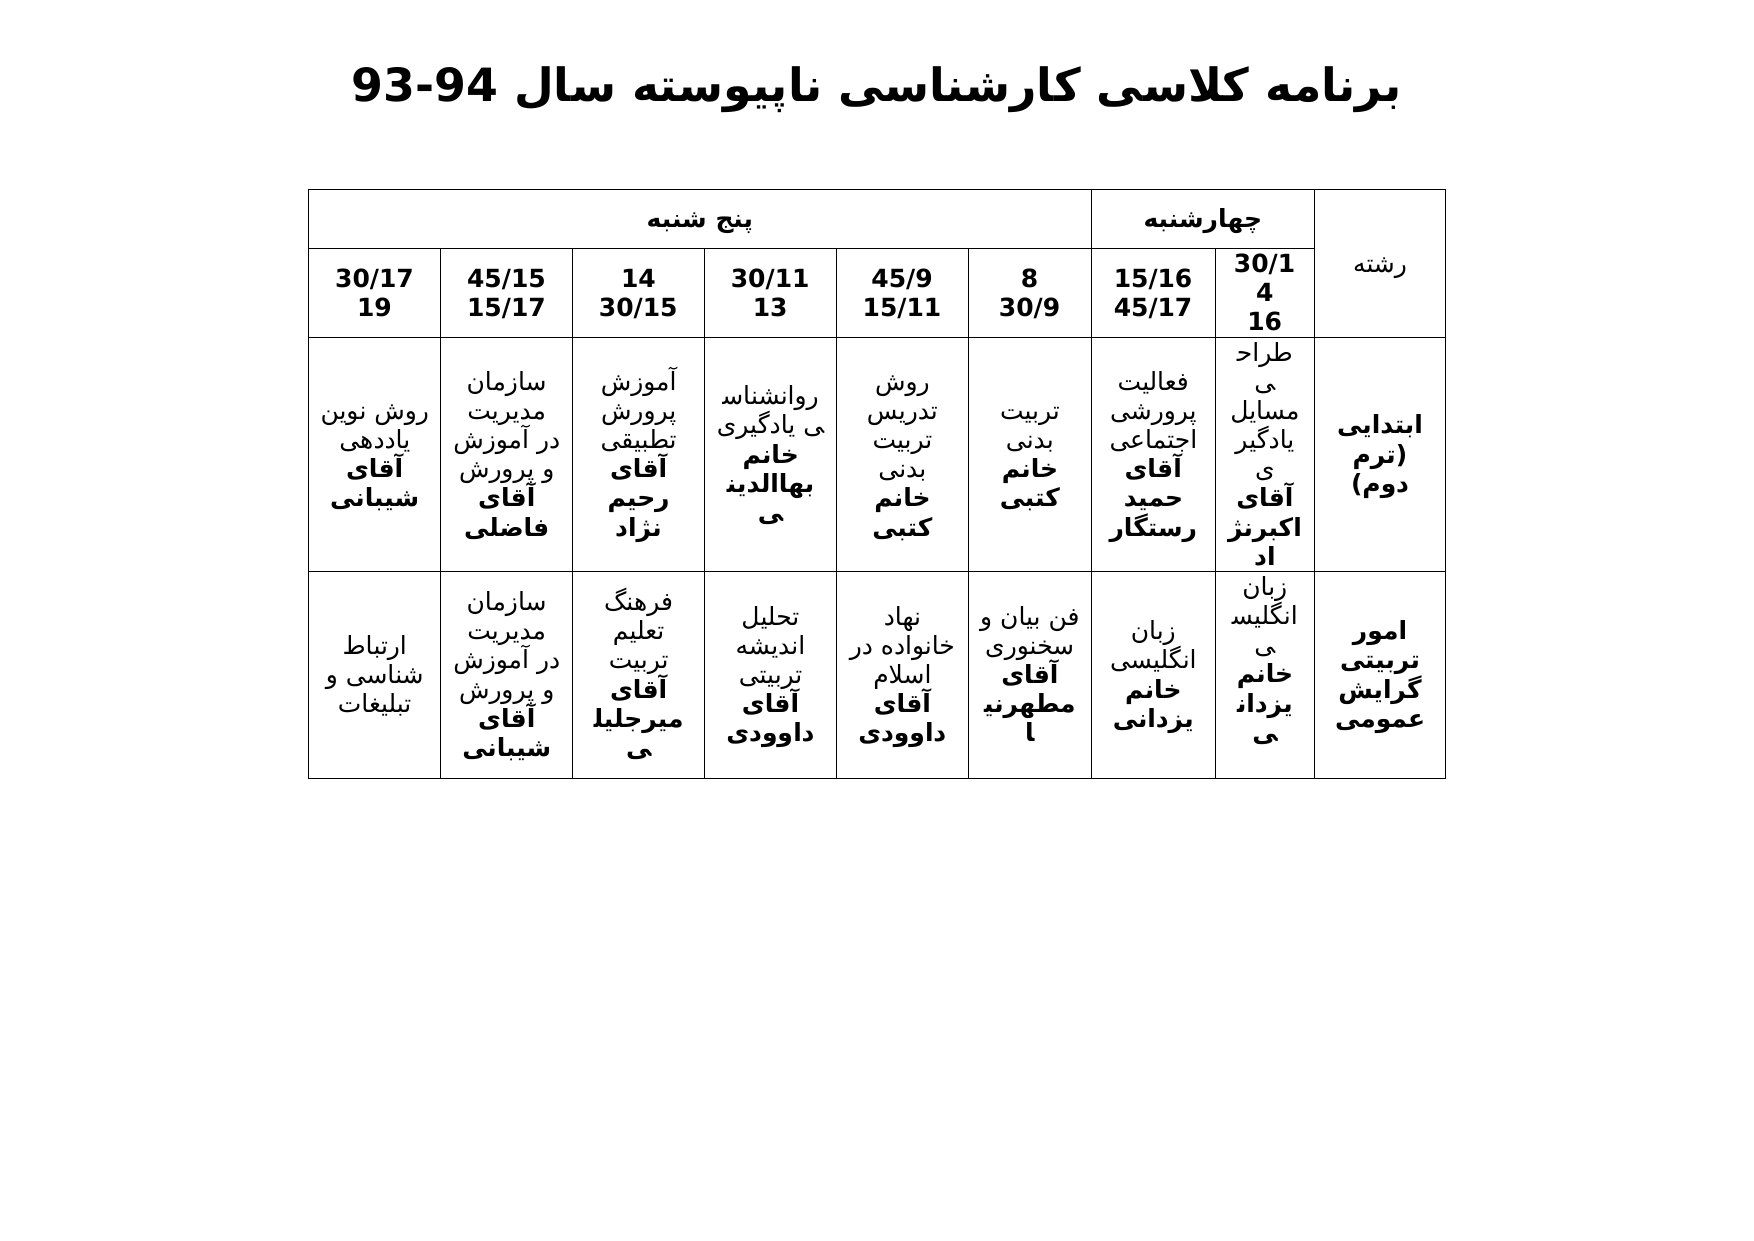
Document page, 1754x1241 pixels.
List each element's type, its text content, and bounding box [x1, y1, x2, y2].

table_cell فرهنگ تعلیم تربیت آقای میرجلیلی [573, 572, 704, 778]
table_cell سازمان مدیریت در آموزش و پرورش آقای فاضلی [441, 338, 572, 571]
table_header پنج شنبه [309, 190, 1091, 248]
table_header رشته [1315, 190, 1445, 337]
table_cell 30/17 19 [309, 249, 440, 337]
table_cell فن بیان و سخنوری آقای مطهرنیا [969, 572, 1091, 778]
table_cell ابتدایی (ترم دوم) [1315, 338, 1445, 571]
table_cell 45/15 15/17 [441, 249, 572, 337]
table_cell زبان انگلیسی خانم یزدانی [1216, 572, 1314, 778]
table_cell 45/9 15/11 [837, 249, 968, 337]
table_cell روانشناسی یادگیری خانم بهاالدینی [705, 338, 836, 571]
table_cell روش نوین یاددهی آقای شیبانی [309, 338, 440, 571]
text برنامه کلاسی کارشناسی ناپیوسته سال 94-93 [59, 59, 1695, 112]
table_cell 8 30/9 [969, 249, 1091, 337]
table_cell 30/14 16 [1216, 249, 1314, 337]
table_cell تحلیل اندیشه تربیتی آقای داوودی [705, 572, 836, 778]
table_cell 14 30/15 [573, 249, 704, 337]
table_cell فعالیت پرورشی اجتماعی آقای حمید رستگار [1092, 338, 1215, 571]
table_header چهارشنبه [1092, 190, 1314, 248]
table_cell سازمان مدیریت در آموزش و پرورش آقای شیبانی [441, 572, 572, 778]
table_cell 30/11 13 [705, 249, 836, 337]
table_cell زبان انگلیسی خانم یزدانی [1092, 572, 1215, 778]
table_cell امور تربیتی گرایش عمومی [1315, 572, 1445, 778]
table_cell آموزش پرورش تطبیقی آقای رحیم نژاد [573, 338, 704, 571]
table_cell 15/16 45/17 [1092, 249, 1215, 337]
table_cell نهاد خانواده در اسلام آقای داوودی [837, 572, 968, 778]
table_cell روش تدریس تربیت بدنی خانم کتبی [837, 338, 968, 571]
table_cell طراحی مسایل یادگیری آقای اکبرنژاد [1216, 338, 1314, 571]
table_cell تربیت بدنی خانم کتبی [969, 338, 1091, 571]
table_cell ارتباط شناسی و تبلیغات [309, 572, 440, 778]
